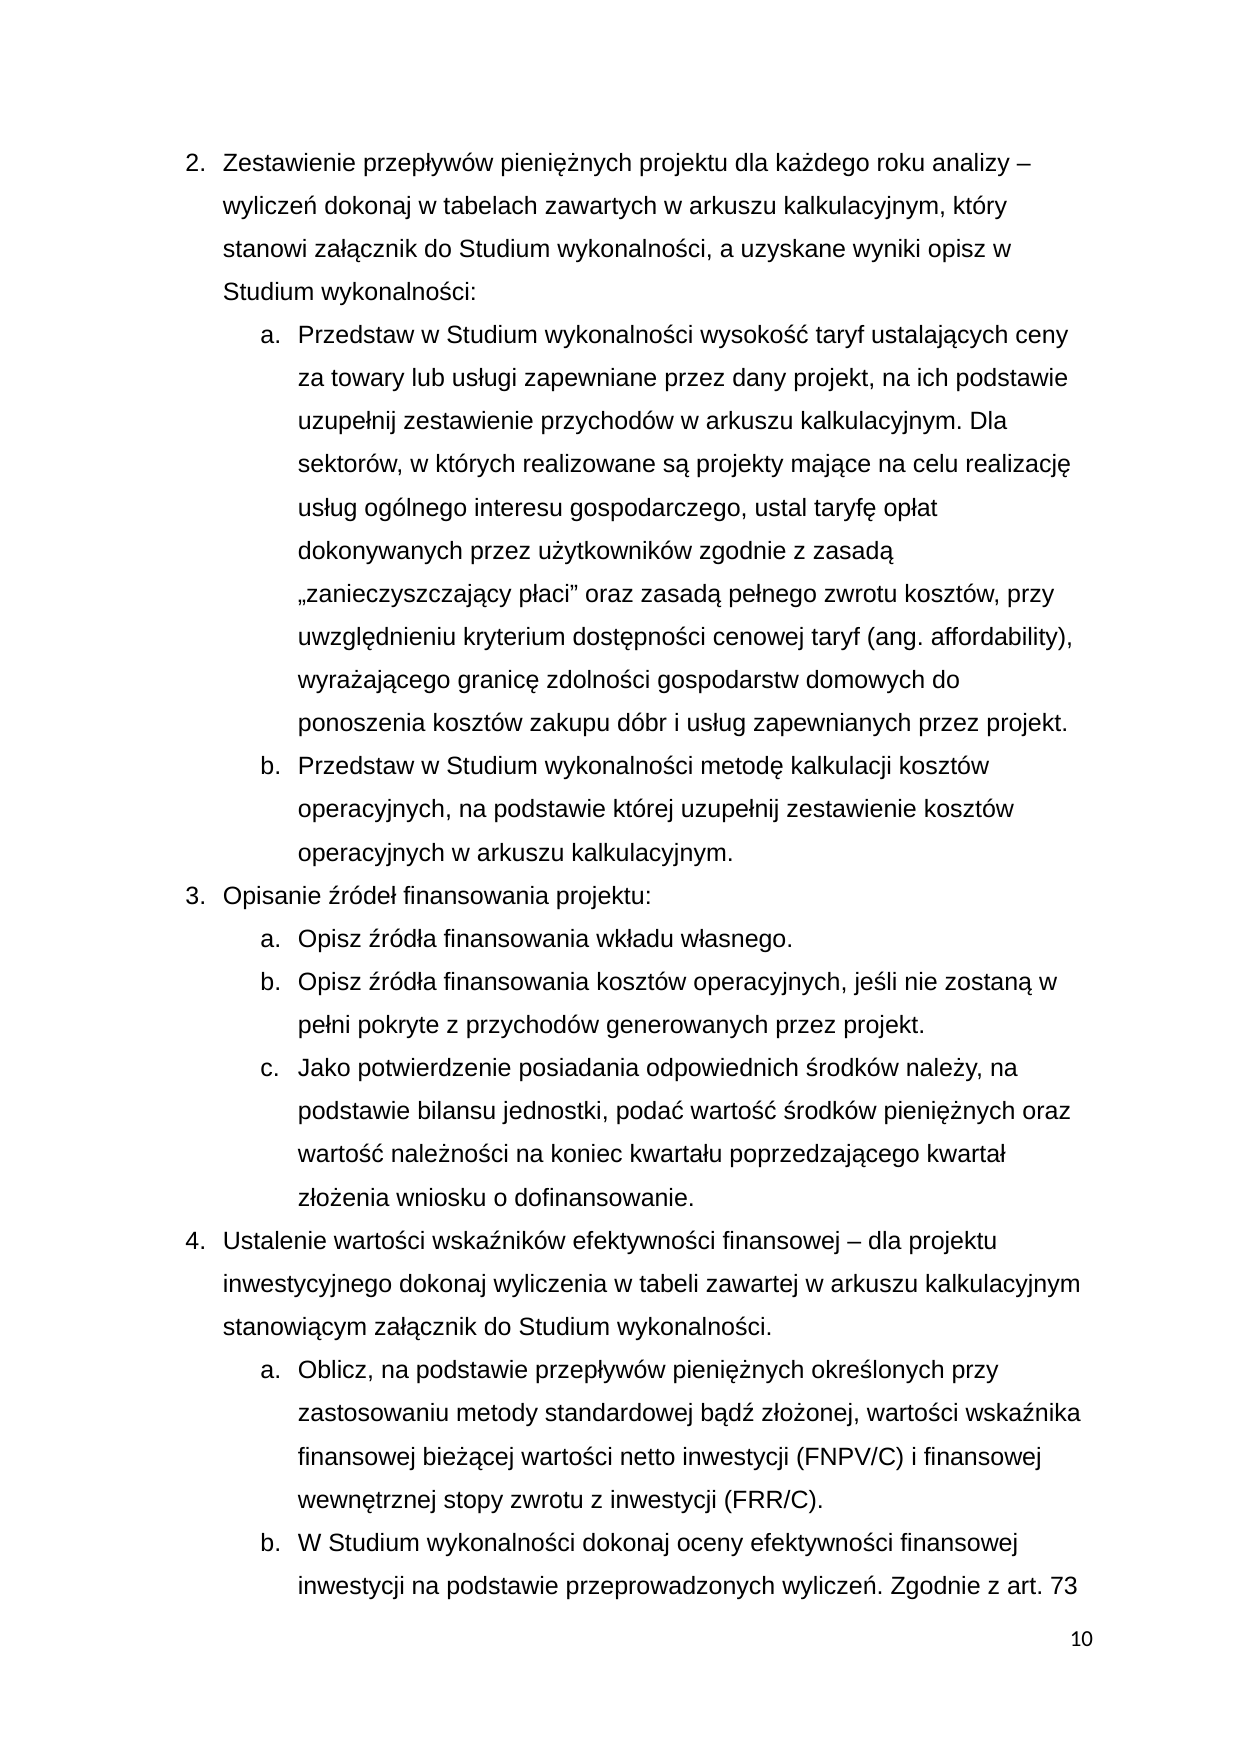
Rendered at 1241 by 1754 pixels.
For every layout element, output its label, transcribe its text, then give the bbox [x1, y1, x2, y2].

list Jako potwierdzenie posiadania odpowiednich środków należy, na podstawie bilansu jednostki, podać wartość środków pieniężnych oraz wartość należności na koniec kwartału poprzedzającego kwartał złożenia wniosku o dofinansowanie. [260, 1053, 1093, 1211]
list Opisanie źródeł finansowania projektu: [185, 881, 1093, 909]
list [260, 1528, 1093, 1600]
list Opisz źródła finansowania wkładu własnego. [260, 924, 1093, 953]
list Zestawienie przepływów pieniężnych projektu dla każdego roku analizy – wyliczeń dokonaj w tabelach zawartych w arkuszu kalkulacyjnym, który stanowi załącznik do Studium wykonalności, a uzyskane wyniki opisz w Studium wykonalności: [185, 148, 1093, 306]
list Przedstaw w Studium wykonalności wysokość taryf ustalających ceny za towary lub usługi zapewniane przez dany projekt, na ich podstawie uzupełnij zestawienie przychodów w arkuszu kalkulacyjnym. Dla sektorów, w których realizowane są projekty mające na celu realizację usług ogólnego interesu gospodarczego, ustal taryfę opłat dokonywanych przez użytkowników zgodnie z zasadą „zanieczyszczający płaci” oraz zasadą pełnego zwrotu kosztów, przy uwzględnieniu kryterium dostępności cenowej taryf (ang. affordability), wyrażającego granicę zdolności gospodarstw domowych do ponoszenia kosztów zakupu dóbr i usług zapewnianych przez projekt. [260, 320, 1093, 737]
list Oblicz, na podstawie przepływów pieniężnych określonych przy zastosowaniu metody standardowej bądź złożonej, wartości wskaźnika finansowej bieżącej wartości netto inwestycji (FNPV/C) i finansowej wewnętrznej stopy zwrotu z inwestycji (FRR/C). [260, 1355, 1093, 1514]
list Przedstaw w Studium wykonalności metodę kalkulacji kosztów operacyjnych, na podstawie której uzupełnij zestawienie kosztów operacyjnych w arkuszu kalkulacyjnym. [260, 751, 1093, 866]
list Opisz źródła finansowania kosztów operacyjnych, jeśli nie zostaną w pełni pokryte z przychodów generowanych przez projekt. [260, 967, 1093, 1039]
list Ustalenie wartości wskaźników efektywności finansowej – dla projektu inwestycyjnego dokonaj wyliczenia w tabeli zawartej w arkuszu kalkulacyjnym stanowiącym załącznik do Studium wykonalności. [185, 1226, 1093, 1341]
